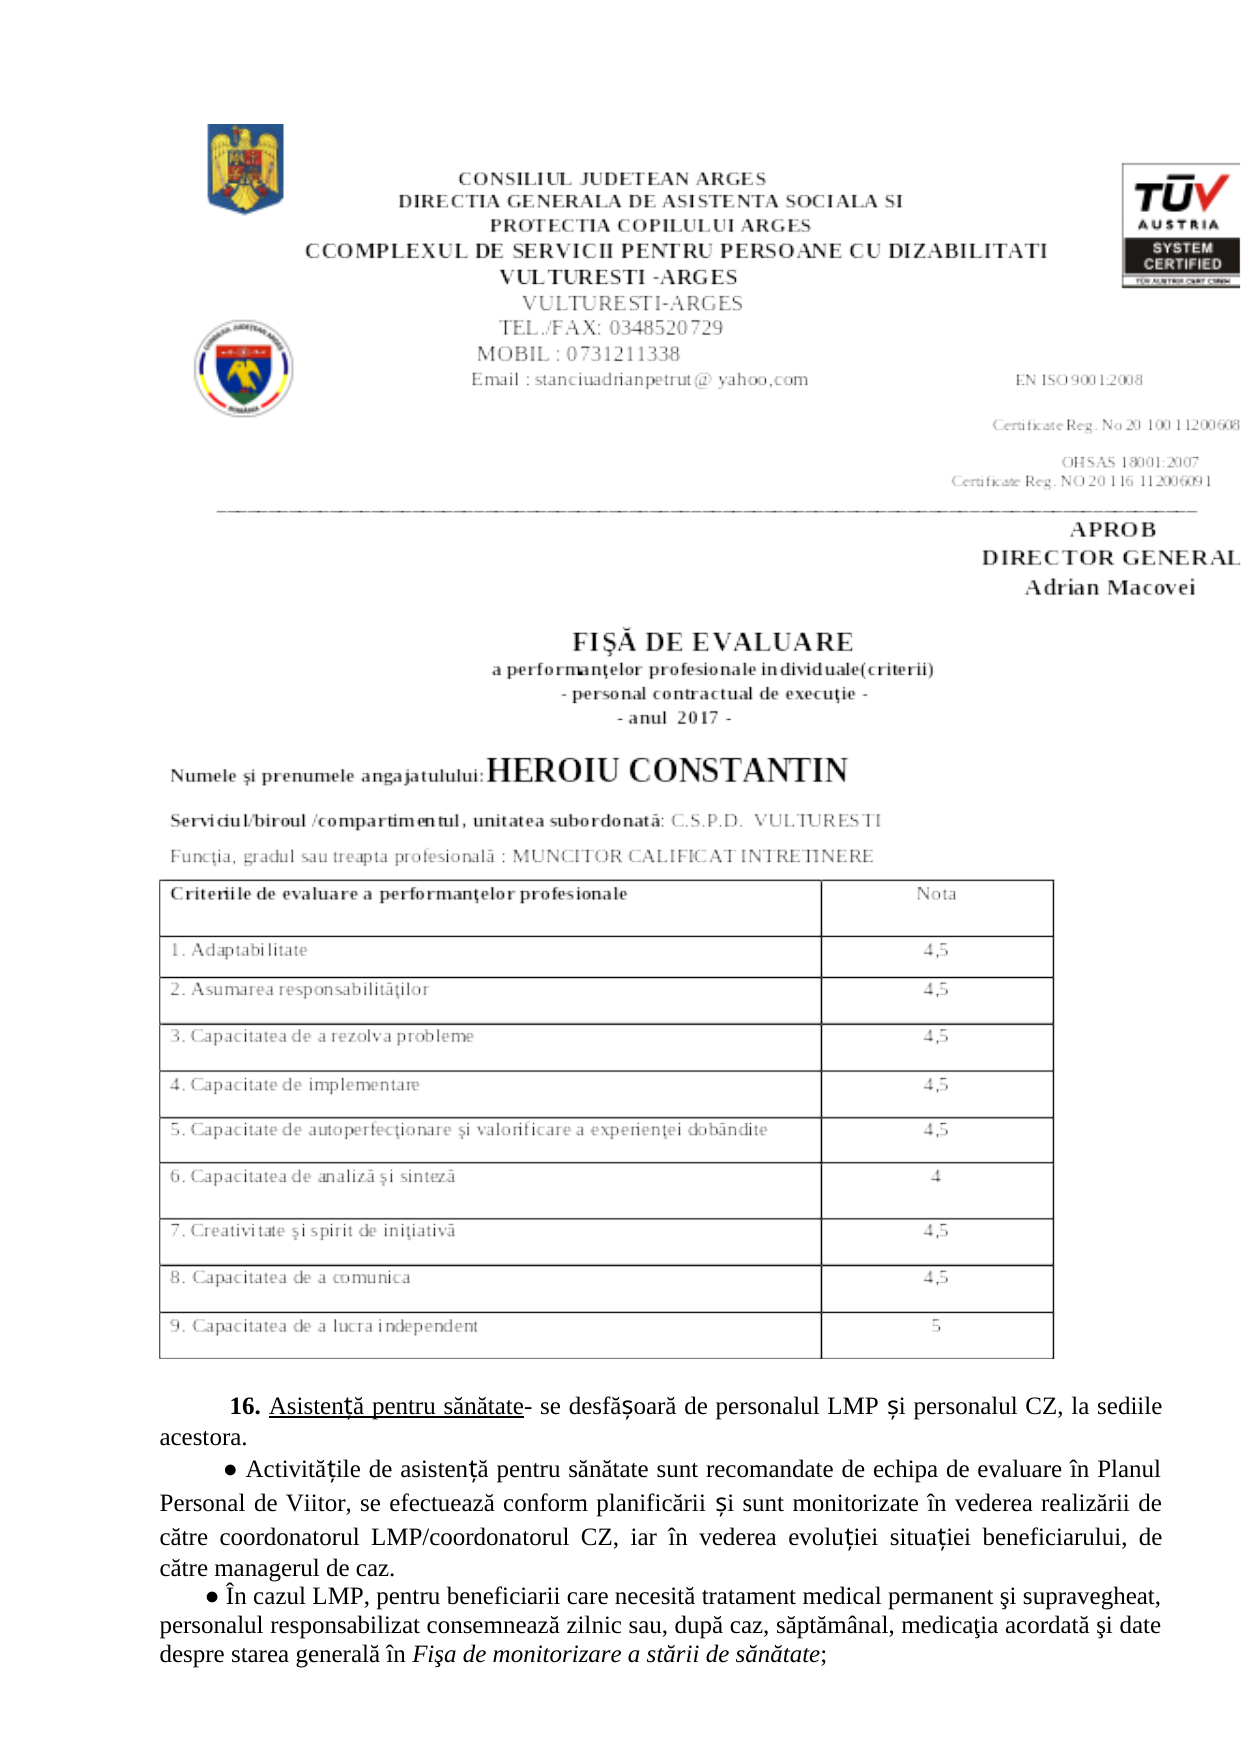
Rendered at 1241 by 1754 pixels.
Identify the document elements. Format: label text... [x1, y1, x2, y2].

text ● Activitățile de asistență pentru sănătate sunt recomandate de echipa de evaluare în Planul Personal de Viitor, se efectuează conform planificării și sunt monitorizate în vederea realizării de către coordonatorul LMP/coordonatorul CZ, iar în vederea evoluției situației beneficiarului, de către managerul de caz. [159, 1451, 1162, 1581]
text ● În cazul LMP, pentru beneficiarii care necesită tratament medical permanent şi supravegheat, personalul responsabilizat consemnează zilnic sau, după caz, săptămânal, medicaţia acordată şi date despre starea generală în Fişa de monitorizare a stării de sănătate; [159, 1581, 1162, 1668]
text 16. Asistență pentru sănătate- se desfășoară de personalul LMP și personalul CZ, la sediile acestora. [159, 1388, 1162, 1451]
